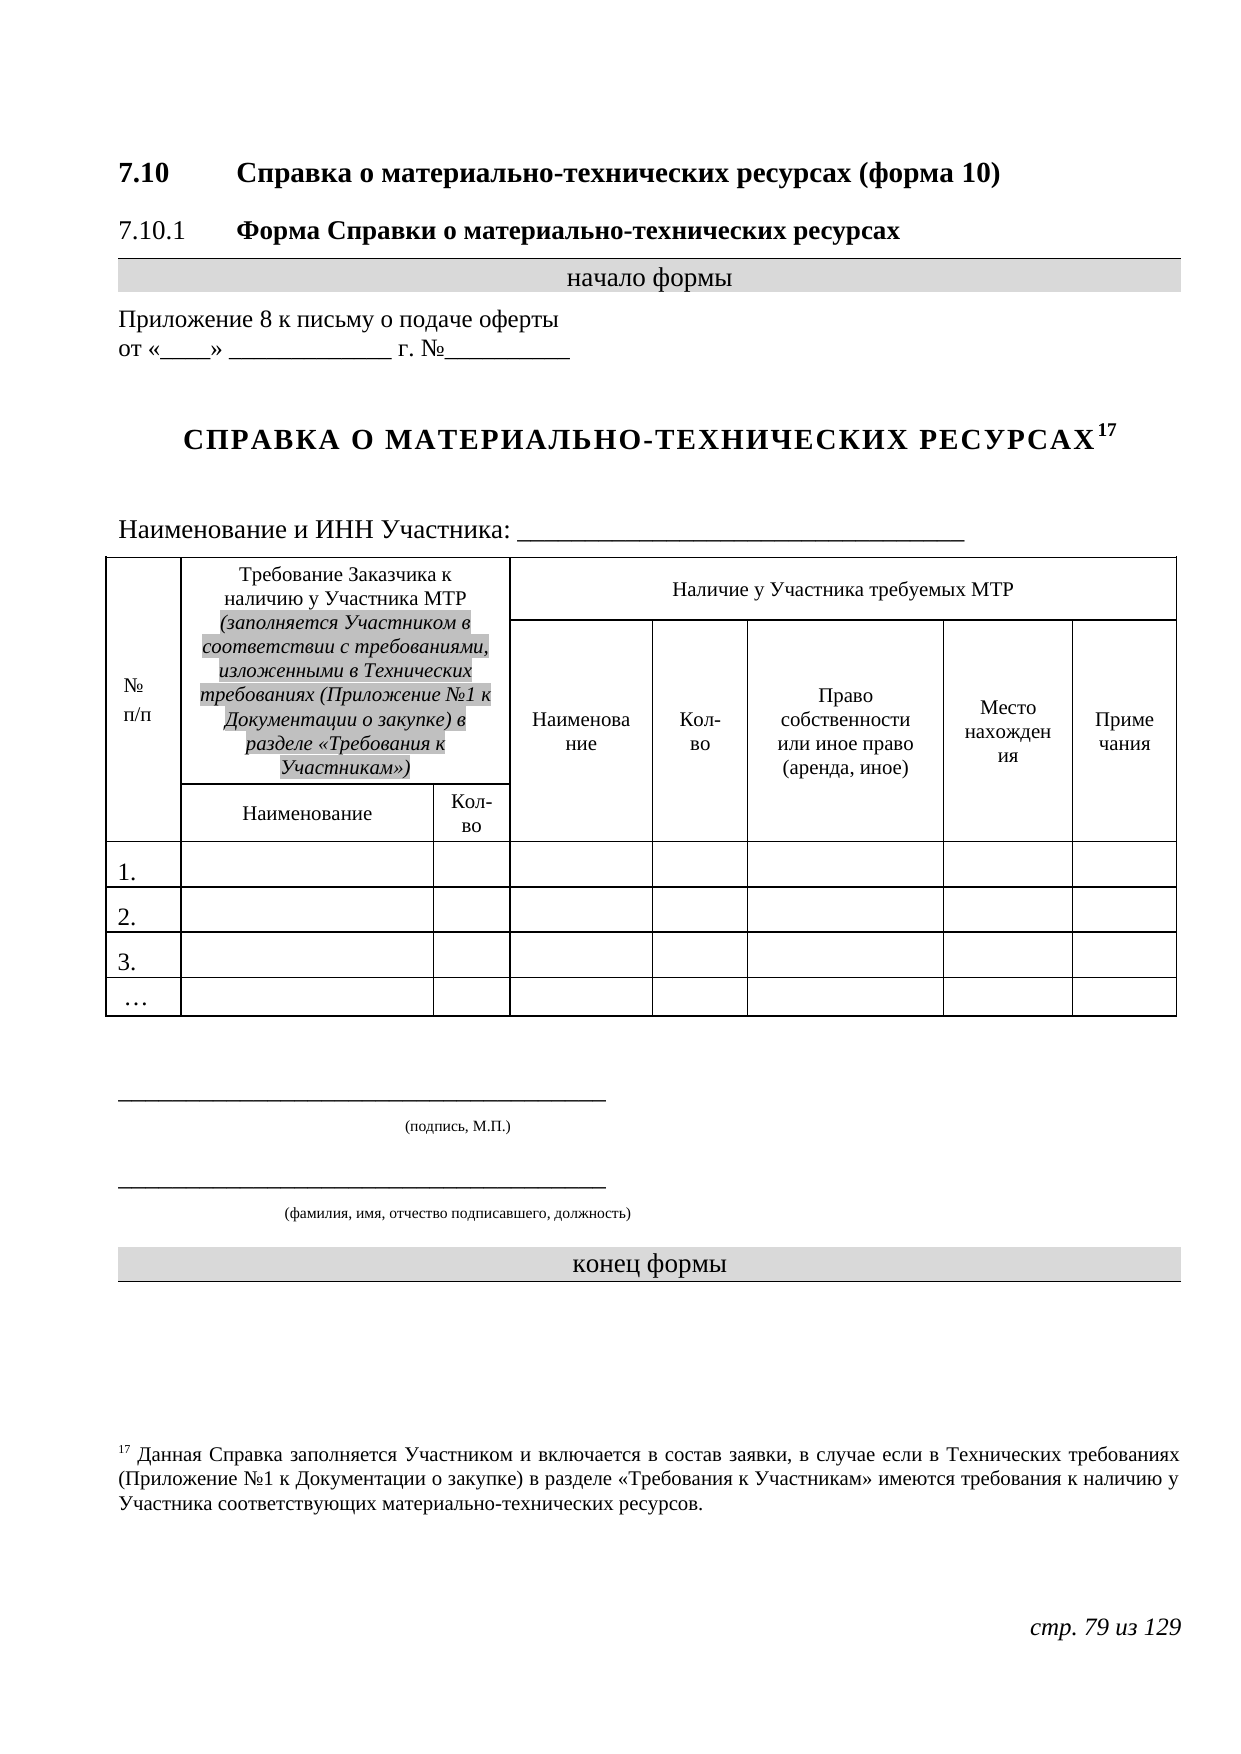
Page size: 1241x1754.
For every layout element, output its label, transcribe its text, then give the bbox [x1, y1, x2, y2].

table_cell Право собственности или иное право (аренда, иное) [748, 621, 943, 841]
table_cell [748, 978, 943, 1015]
table_cell … [107, 978, 180, 1015]
table_cell [511, 933, 652, 976]
table_cell [107, 842, 180, 886]
table_cell [1073, 978, 1176, 1015]
table_cell [944, 842, 1072, 886]
table_cell [944, 888, 1072, 931]
table_cell [434, 842, 509, 886]
table_cell [107, 933, 180, 976]
text ____________________________________ [118, 1160, 1181, 1191]
table_cell [434, 978, 509, 1015]
table_header Требование Заказчика к наличию у Участника МТР (заполняется Участником в соответствии с требованиями, изложенными в Технических требованиях (Приложение №1 к Документации о закупке) в разделе «Требования к Участникам») [182, 558, 509, 783]
table_cell [434, 888, 509, 931]
table_cell [653, 978, 747, 1015]
table_header № п/п [107, 558, 180, 841]
table_cell [653, 888, 747, 931]
table_cell [1073, 933, 1176, 976]
table_cell [511, 888, 652, 931]
table_cell [511, 978, 652, 1015]
table_cell Кол-во [434, 785, 509, 841]
table_cell [182, 888, 433, 931]
table_cell [748, 933, 943, 976]
text начало формы [118, 259, 1181, 292]
text Справка о материально-технических ресурсах [118, 418, 1181, 457]
table_cell [511, 842, 652, 886]
table_cell Место нахождения [944, 621, 1072, 841]
table_cell [1073, 888, 1176, 931]
table_cell [107, 888, 180, 931]
text Наименование и ИНН Участника: _________________________________ [118, 513, 1181, 544]
table_cell Кол-во [653, 621, 747, 841]
table_cell [653, 842, 747, 886]
table_cell [748, 842, 943, 886]
table_cell [434, 933, 509, 976]
table_cell Примечания [1073, 621, 1176, 841]
text ____________________________________ [118, 1073, 1181, 1104]
table_cell [182, 933, 433, 976]
table_cell [182, 978, 433, 1015]
table_cell [944, 933, 1072, 976]
table_cell [748, 888, 943, 931]
text Приложение 8 к письму о подаче оферты от «____» _____________ г. №__________ [118, 304, 1181, 362]
table_cell Наименование [182, 785, 433, 841]
table_cell [944, 978, 1072, 1015]
table_cell Наименование [511, 621, 652, 841]
text (подпись, М.П.) [118, 1116, 797, 1148]
table_cell [653, 933, 747, 976]
table_cell [1073, 842, 1176, 886]
table_cell [182, 842, 433, 886]
subtitle Справка о материально-технических ресурсах (форма 10) [118, 156, 1181, 189]
text Форма Справки о материально-технических ресурсах [118, 214, 1181, 245]
table_header Наличие у Участника требуемых МТР [511, 558, 1176, 619]
text конец формы [118, 1247, 1181, 1281]
text (фамилия, имя, отчество подписавшего, должность) [118, 1204, 797, 1235]
